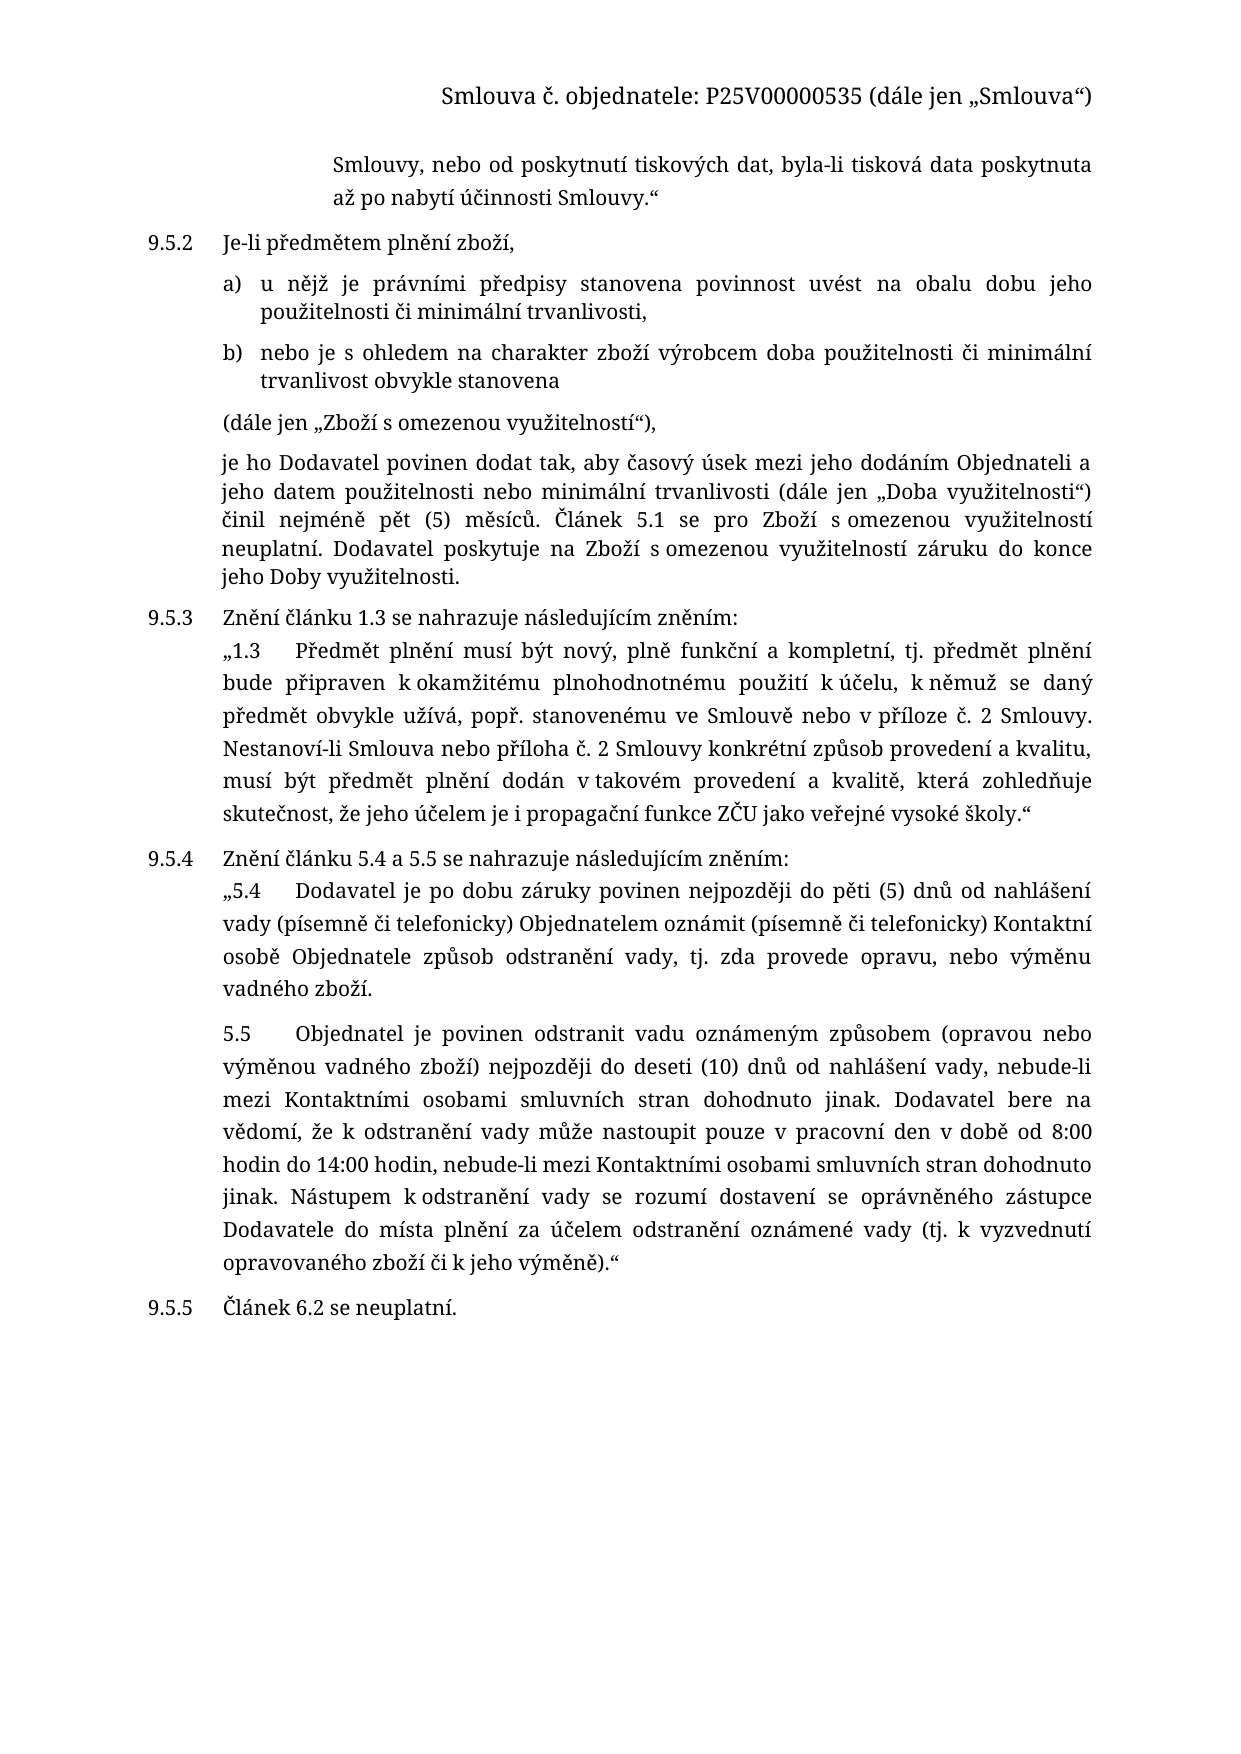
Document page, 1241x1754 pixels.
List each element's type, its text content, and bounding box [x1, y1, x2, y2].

list Znění článku 1.3 se nahrazuje následujícím zněním: [148, 603, 1093, 632]
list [295, 150, 1093, 211]
list Článek 6.2 se neuplatní. [148, 1293, 1093, 1321]
text je ho Dodavatel povinen dodat tak, aby časový úsek mezi jeho dodáním Objednateli a jeho datem použitelnosti nebo minimální trvanlivosti (dále jen „Doba využitelnosti“) činil nejméně pět (5) měsíců. Článek 5.1 se pro Zboží s omezenou využitelností neuplatní. Dodavatel poskytuje na Zboží s omezenou využitelností záruku do konce jeho Doby využitelnosti. [221, 448, 1093, 591]
list nebo je s ohledem na charakter zboží výrobcem doba použitelnosti či minimální trvanlivost obvykle stanovena [223, 338, 1093, 395]
list Je-li předmětem plnění zboží, [148, 228, 1093, 256]
list „1.3 Předmět plnění musí být nový, plně funkční a kompletní, tj. předmět plnění bude připraven k okamžitému plnohodnotnému použití k účelu, k němuž se daný předmět obvykle užívá, popř. stanovenému ve Smlouvě nebo v příloze č. 2 Smlouvy. Nestanoví-li Smlouva nebo příloha č. 2 Smlouvy konkrétní způsob provedení a kvalitu, musí být předmět plnění dodán v takovém provedení a kvalitě, která zohledňuje skutečnost, že jeho účelem je i propagační funkce ZČU jako veřejné vysoké školy.“ [223, 636, 1093, 827]
list Znění článku 5.4 a 5.5 se nahrazuje následujícím zněním: [148, 844, 1093, 872]
text (dále jen „Zboží s omezenou využitelností“), [223, 408, 1093, 436]
list u nějž je právními předpisy stanovena povinnost uvést na obalu dobu jeho použitelnosti či minimální trvanlivosti, [223, 269, 1093, 326]
list 5.5 Objednatel je povinen odstranit vadu oznámeným způsobem (opravou nebo výměnou vadného zboží) nejpozději do deseti (10) dnů od nahlášení vady, nebude-li mezi Kontaktními osobami smluvních stran dohodnuto jinak. Dodavatel bere na vědomí, že k odstranění vady může nastoupit pouze v pracovní den v době od 8:00 hodin do 14:00 hodin, nebude-li mezi Kontaktními osobami smluvních stran dohodnuto jinak. Nástupem k odstranění vady se rozumí dostavení se oprávněného zástupce Dodavatele do místa plnění za účelem odstranění oznámené vady (tj. k vyzvednutí opravovaného zboží či k jeho výměně).“ [223, 1019, 1093, 1276]
list „5.4 Dodavatel je po dobu záruky povinen nejpozději do pěti (5) dnů od nahlášení vady (písemně či telefonicky) Objednatelem oznámit (písemně či telefonicky) Kontaktní osobě Objednatele způsob odstranění vady, tj. zda provede opravu, nebo výměnu vadného zboží. [223, 877, 1093, 1003]
